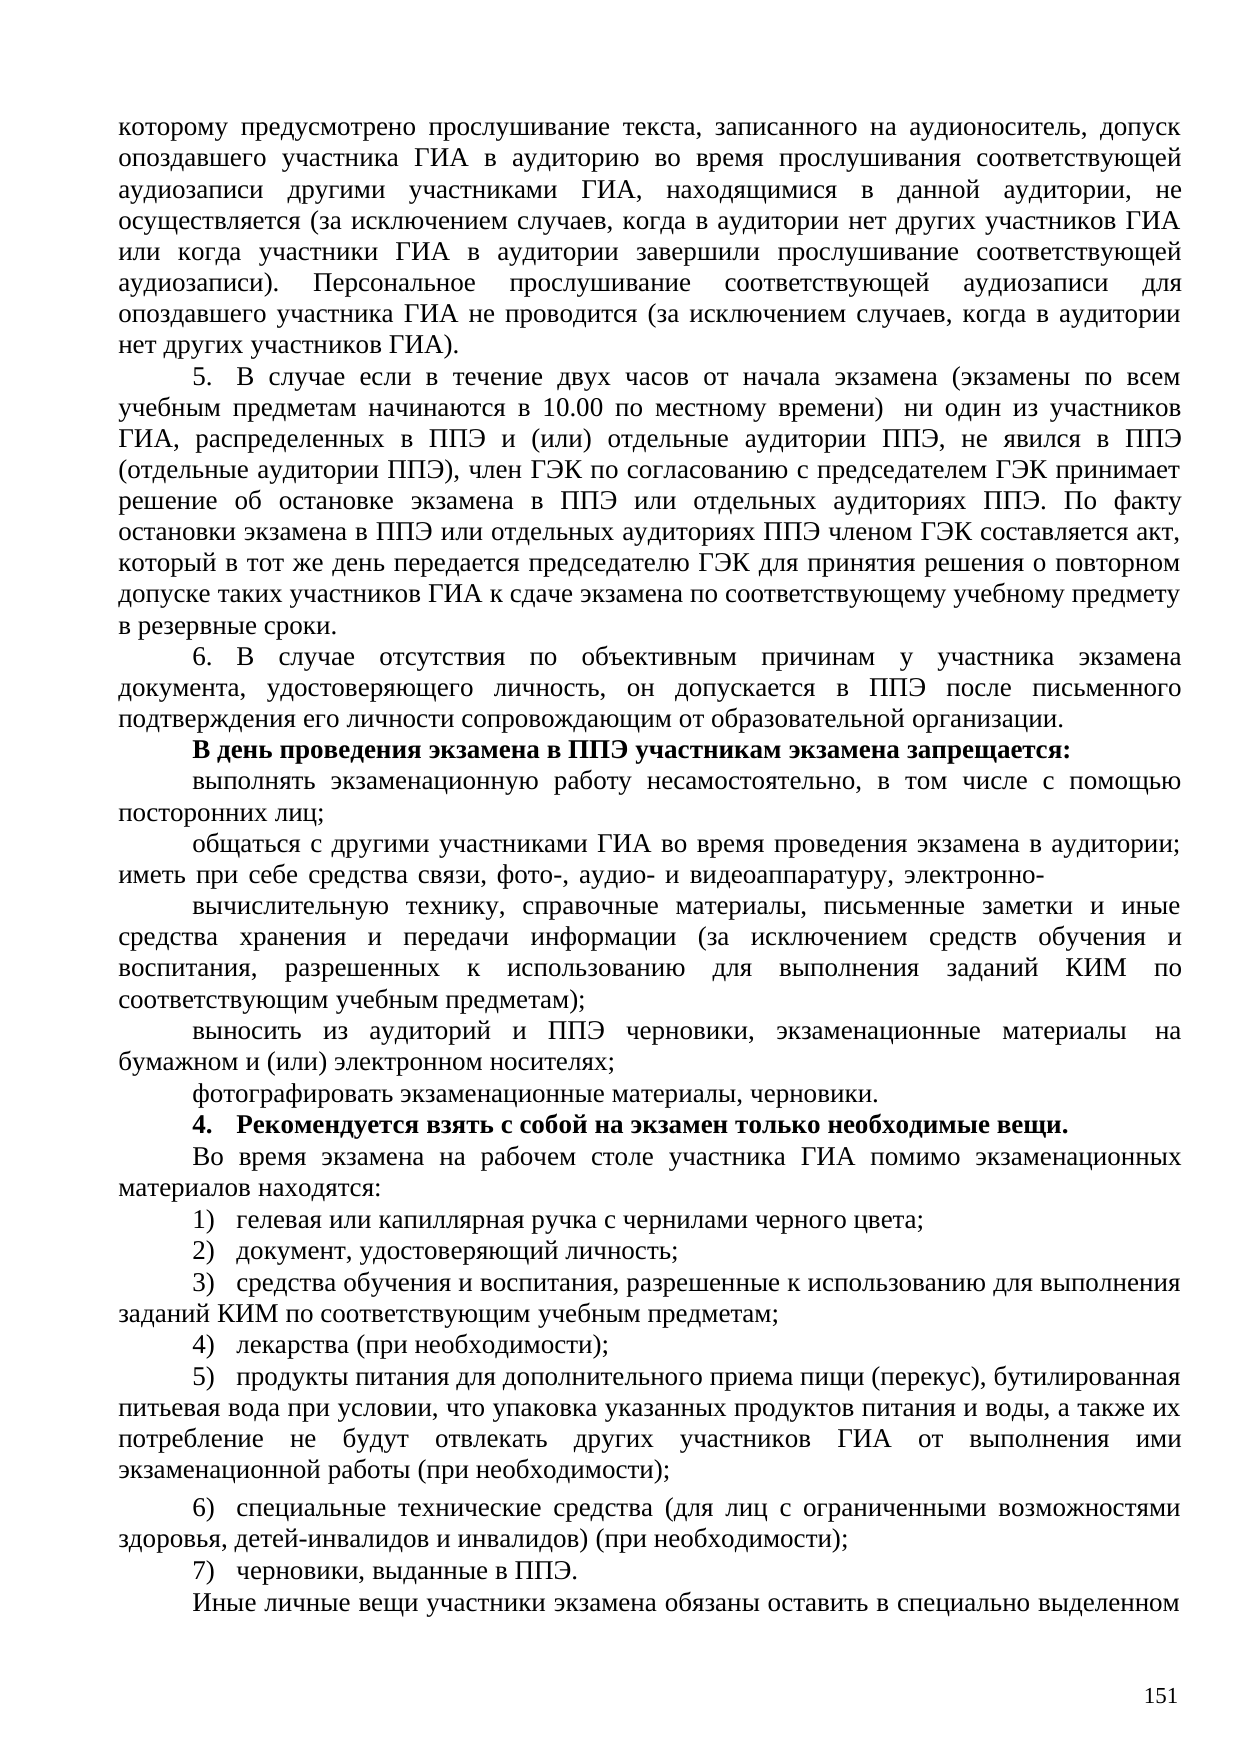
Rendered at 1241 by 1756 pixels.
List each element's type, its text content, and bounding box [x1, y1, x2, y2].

list Рекомендуется взять с собой на экзамен только необходимые вещи. [118, 1108, 1182, 1139]
list продукты питания для дополнительного приема пищи (перекус), бутилированная питьевая вода при условии, что упаковка указанных продуктов питания и воды, а также их потребление не будут отвлекать других участников ГИА от выполнения ими экзаменационной работы (при необходимости); [118, 1360, 1182, 1484]
list средства обучения и воспитания, разрешенные к использованию для выполнения заданий КИМ по соответствующим учебным предметам; [118, 1266, 1182, 1328]
text Во время экзамена на рабочем столе участника ГИА помимо экзаменационных материалов находятся: [118, 1140, 1182, 1202]
text В день проведения экзамена в ППЭ участникам экзамена запрещается: [118, 733, 1182, 764]
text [118, 1586, 1182, 1617]
text общаться с другими участниками ГИА во время проведения экзамена в аудитории; иметь при себе средства связи, фото-, аудио- и видеоаппаратуру, электронно- [118, 827, 1182, 889]
text выполнять экзаменационную работу несамостоятельно, в том числе с помощью посторонних лиц; [118, 764, 1182, 827]
text фотографировать экзаменационные материалы, черновики. [118, 1077, 1182, 1108]
list специальные технические средства (для лиц с ограниченными возможностями здоровья, детей-инвалидов и инвалидов) (при необходимости); [118, 1491, 1182, 1553]
text выносить из аудиторий и ППЭ черновики, экзаменационные материалы на бумажном и (или) электронном носителях; [118, 1014, 1182, 1076]
list документ, удостоверяющий личность; [118, 1234, 1182, 1265]
list лекарства (при необходимости); [118, 1328, 1182, 1360]
list В случае если в течение двух часов от начала экзамена (экзамены по всем учебным предметам начинаются в 10.00 по местному времени) ни один из участников ГИА, распределенных в ППЭ и (или) отдельные аудитории ППЭ, не явился в ППЭ (отдельные аудитории ППЭ), член ГЭК по согласованию с председателем ГЭК принимает решение об остановке экзамена в ППЭ или отдельных аудиториях ППЭ. По факту остановки экзамена в ППЭ или отдельных аудиториях ППЭ членом ГЭК составляется акт, который в тот же день передается председателю ГЭК для принятия решения о повторном допуске таких участников ГИА к сдаче экзамена по соответствующему учебному предмету в резервные сроки. [118, 359, 1182, 640]
list черновики, выданные в ППЭ. [118, 1554, 1182, 1585]
list В случае отсутствия по объективным причинам у участника экзамена документа, удостоверяющего личность, он допускается в ППЭ после письменного подтверждения его личности сопровождающим от образовательной организации. [118, 640, 1182, 733]
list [118, 110, 1182, 359]
text вычислительную технику, справочные материалы, письменные заметки и иные средства хранения и передачи информации (за исключением средств обучения и воспитания, разрешенных к использованию для выполнения заданий КИМ по соответствующим учебным предметам); [118, 889, 1182, 1014]
list гелевая или капиллярная ручка с чернилами черного цвета; [118, 1203, 1182, 1234]
